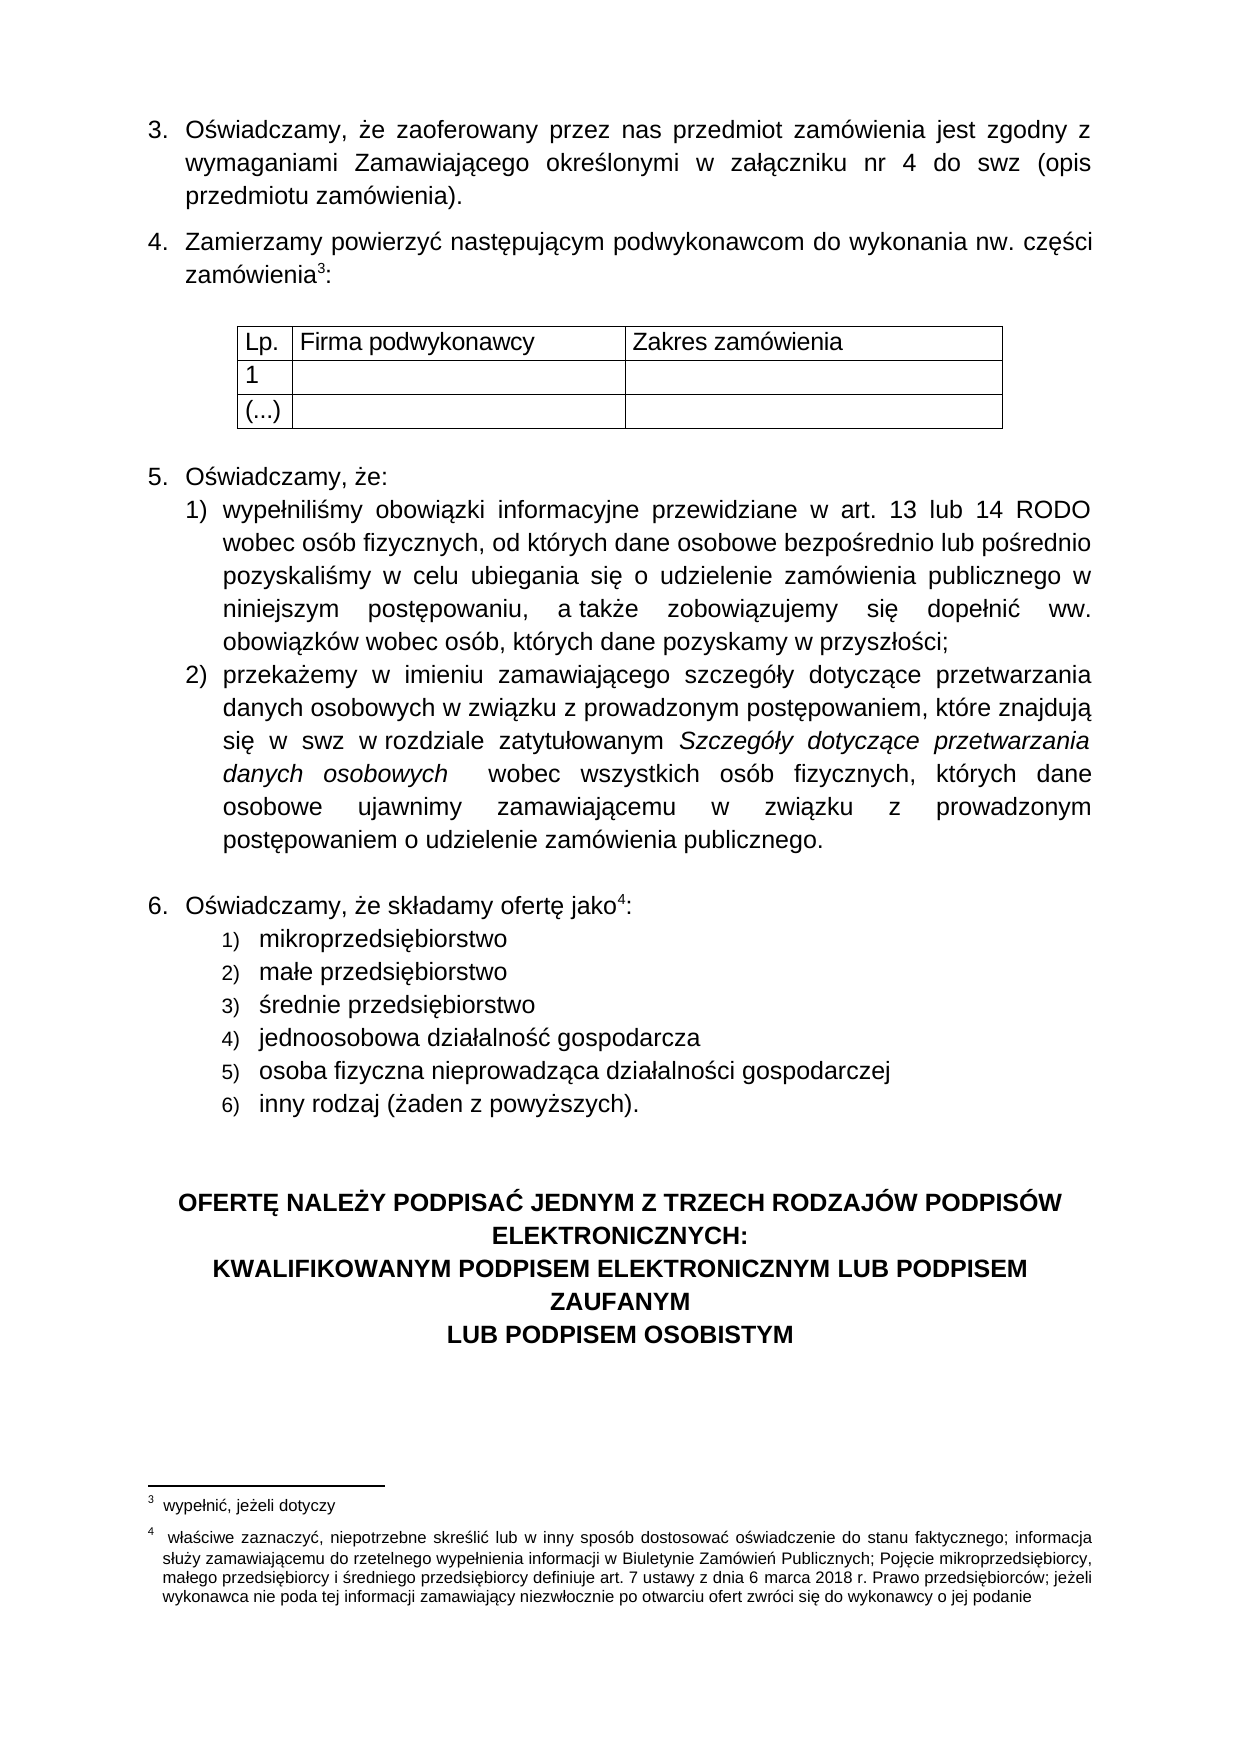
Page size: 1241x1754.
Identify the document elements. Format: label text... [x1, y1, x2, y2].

text KWALIFIKOWANYM PODPISEM ELEKTRONICZNYM LUB PODPISEM ZAUFANYM [148, 1254, 1092, 1316]
table_cell [626, 361, 1002, 393]
table_header Firma podwykonawcy [293, 327, 625, 359]
list przekażemy w imieniu zamawiającego szczegóły dotyczące przetwarzania danych osobowych w związku z prowadzonym postępowaniem, które znajdują się w swz w rozdziale zatytułowanym Szczegóły dotyczące przetwarzania danych osobowych wobec wszystkich osób fizycznych, których dane osobowe ujawnimy zamawiającemu w związku z prowadzonym postępowaniem o udzielenie zamówienia publicznego. [185, 660, 1092, 854]
list Oświadczamy, że składamy ofertę jako: [148, 891, 1092, 920]
text OFERTĘ NALEŻY PODPISAĆ JEDNYM Z TRZECH RODZAJÓW PODPISÓW ELEKTRONICZNYCH: [148, 1188, 1092, 1250]
table_header Zakres zamówienia [626, 327, 1002, 359]
list wypełniliśmy obowiązki informacyjne przewidziane w art. 13 lub 14 RODO wobec osób fizycznych, od których dane osobowe bezpośrednio lub pośrednio pozyskaliśmy w celu ubiegania się o udzielenie zamówienia publicznego w niniejszym postępowaniu, a także zobowiązujemy się dopełnić ww. obowiązków wobec osób, których dane pozyskamy w przyszłości; [185, 495, 1092, 656]
table_header Lp. [238, 327, 292, 359]
table_cell (...) [238, 395, 292, 428]
list inny rodzaj (żaden z powyższych). [221, 1089, 1092, 1118]
list Zamierzamy powierzyć następującym podwykonawcom do wykonania nw. części zamówienia: [148, 227, 1092, 288]
table_cell 1 [238, 361, 292, 393]
list małe przedsiębiorstwo [221, 957, 1092, 986]
list Oświadczamy, że zaoferowany przez nas przedmiot zamówienia jest zgodny z wymaganiami Zamawiającego określonymi w załączniku nr 4 do swz (opis przedmiotu zamówienia). [148, 115, 1092, 210]
list średnie przedsiębiorstwo [221, 990, 1092, 1019]
list Oświadczamy, że: [148, 462, 1092, 490]
table_cell [626, 395, 1002, 428]
list mikroprzedsiębiorstwo [221, 924, 1092, 953]
table_cell [293, 395, 625, 428]
list jednoosobowa działalność gospodarcza [221, 1023, 1092, 1052]
table_cell [293, 361, 625, 393]
list osoba fizyczna nieprowadząca działalności gospodarczej [221, 1056, 1092, 1085]
text LUB PODPISEM OSOBISTYM [148, 1320, 1092, 1349]
